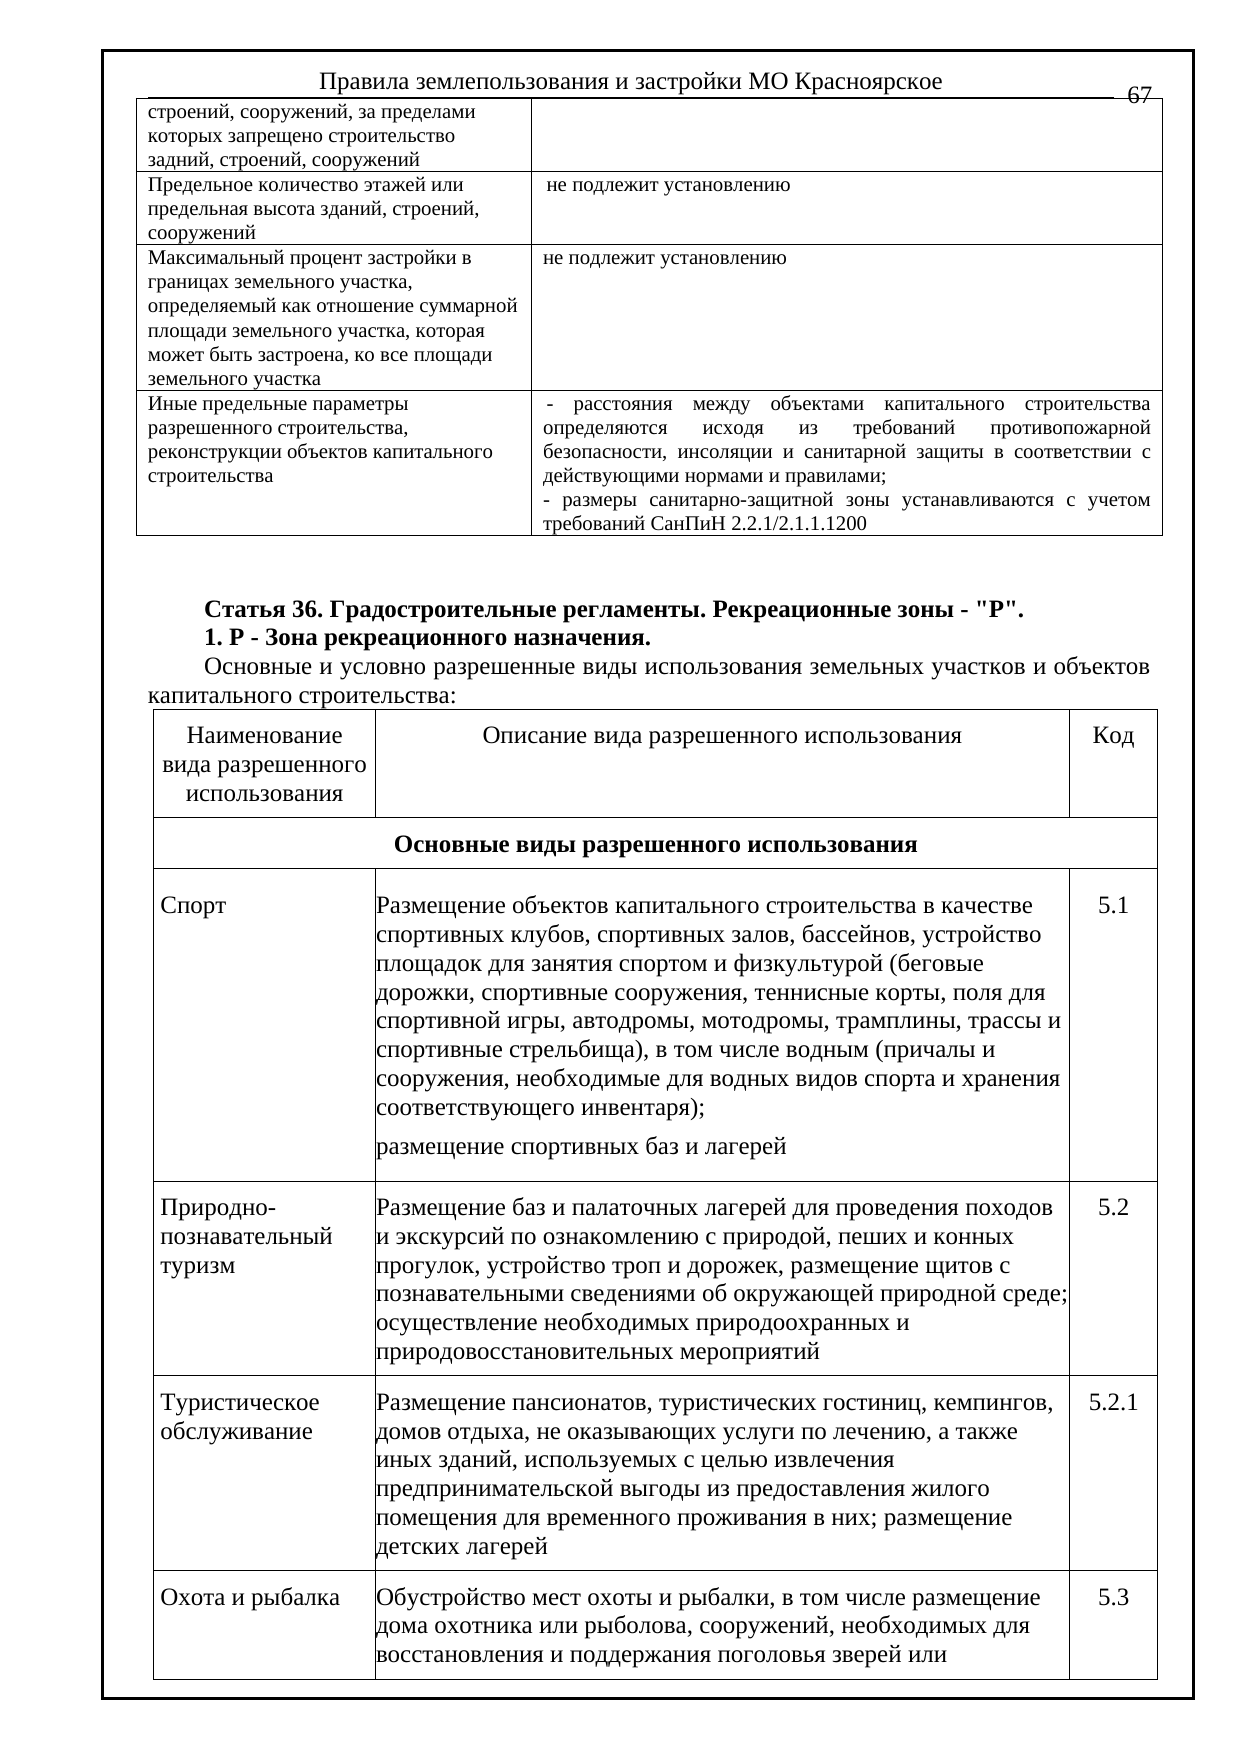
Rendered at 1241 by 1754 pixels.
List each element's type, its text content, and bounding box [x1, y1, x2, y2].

table_cell Максимальный процент застройки в границах земельного участка, определяемый как отношение суммарной площади земельного участка, которая может быть застроена, ко все площади земельного участка [137, 245, 531, 390]
table_cell не подлежит установлению [532, 172, 1162, 244]
table_cell не подлежит установлению [532, 245, 1162, 390]
text Статья 36. Градостроительные регламенты. Рекреационные зоны - "Р". [148, 594, 1152, 622]
table_cell 5.3 [1070, 1571, 1157, 1679]
table_header Описание вида разрешенного использования [376, 710, 1069, 817]
table_cell 5.2 [1070, 1182, 1157, 1375]
table_cell Спорт [154, 869, 375, 1181]
table_cell Размещение объектов капитального строительства в качестве спортивных клубов, спортивных залов, бассейнов, устройство площадок для занятия спортом и физкультурой (беговые дорожки, спортивные сооружения, теннисные корты, поля для спортивной игры, автодромы, мотодромы, трамплины, трассы и спортивные стрельбища), в том числе водным (причалы и сооружения, необходимые для водных видов спорта и хранения соответствующего инвентаря); размещение спортивных баз и лагерей [376, 869, 1069, 1181]
table_header Наименование вида разрешенного использования [154, 710, 375, 817]
table_cell Размещение пансионатов, туристических гостиниц, кемпингов, домов отдыха, не оказывающих услуги по лечению, а также иных зданий, используемых с целью извлечения предпринимательской выгоды из предоставления жилого помещения для временного проживания в них; размещение детских лагерей [376, 1376, 1069, 1570]
table_cell Иные предельные параметры разрешенного строительства, реконструкции объектов капитального строительства [137, 391, 531, 535]
table_cell Основные виды разрешенного использования [154, 818, 1157, 868]
text 1. Р - Зона рекреационного назначения. [148, 622, 1152, 651]
table_cell Предельное количество этажей или предельная высота зданий, строений, сооружений [137, 172, 531, 244]
table_cell Размещение баз и палаточных лагерей для проведения походов и экскурсий по ознакомлению с природой, пеших и конных прогулок, устройство троп и дорожек, размещение щитов с познавательными сведениями об окружающей природной среде; осуществление необходимых природоохранных и природовосстановительных мероприятий [376, 1182, 1069, 1375]
table_cell Туристическое обслуживание [154, 1376, 375, 1570]
text Основные и условно разрешенные виды использования земельных участков и объектов капитального строительства: [148, 651, 1152, 709]
table_cell - расстояния между объектами капитального строительства определяются исходя из требований противопожарной безопасности, инсоляции и санитарной защиты в соответствии с действующими нормами и правилами; - размеры санитарно-защитной зоны устанавливаются с учетом требований СанПиН 2.2.1/2.1.1.1200 [532, 391, 1162, 535]
table_header Код [1070, 710, 1157, 817]
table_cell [532, 99, 1162, 171]
table_cell 5.2.1 [1070, 1376, 1157, 1570]
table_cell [376, 1571, 1069, 1679]
table_cell Природно-познавательный туризм [154, 1182, 375, 1375]
table_cell 5.1 [1070, 869, 1157, 1181]
table_cell Охота и рыбалка [154, 1571, 375, 1679]
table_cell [137, 99, 531, 171]
